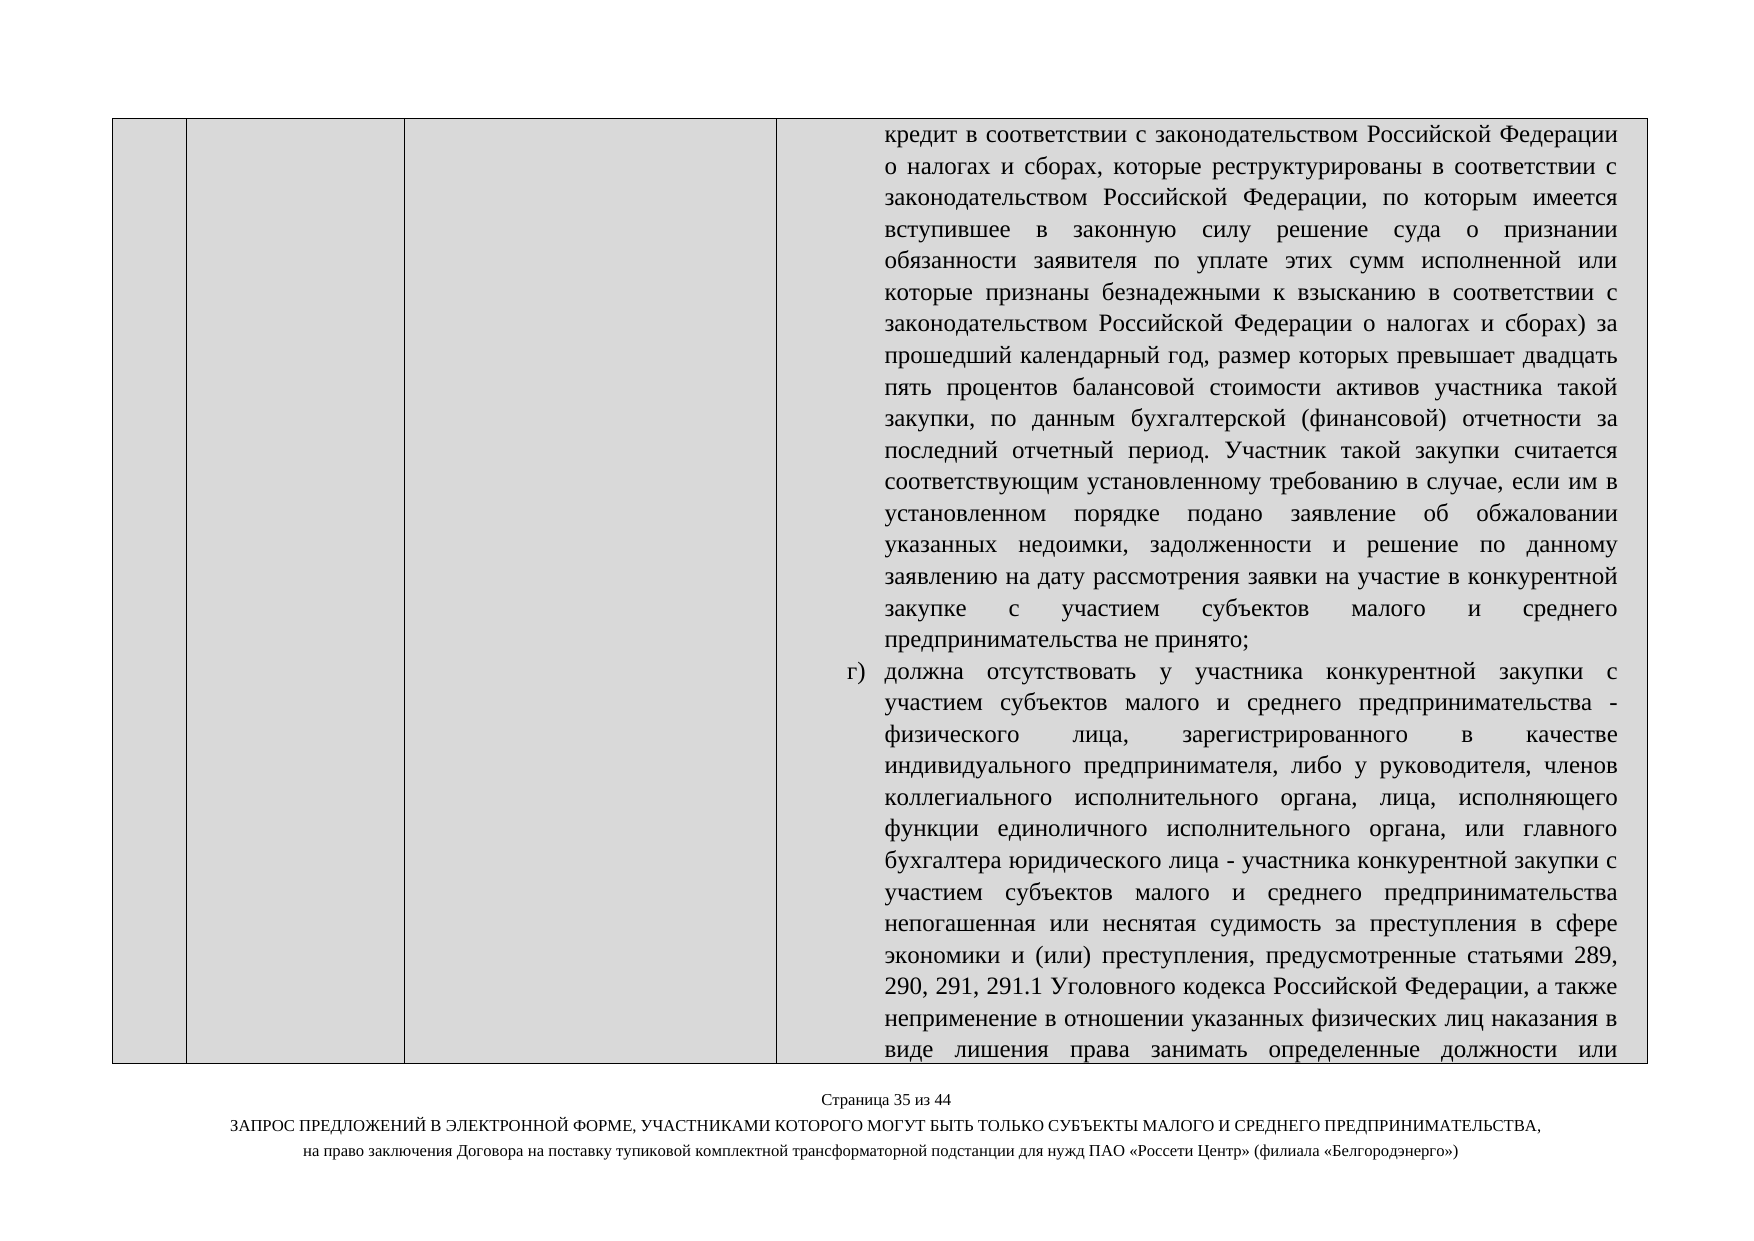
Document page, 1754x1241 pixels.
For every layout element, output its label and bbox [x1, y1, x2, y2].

table_cell [405, 119, 776, 1063]
table_cell [187, 119, 404, 1063]
table_cell [113, 119, 186, 1063]
table_cell [777, 119, 1647, 1063]
